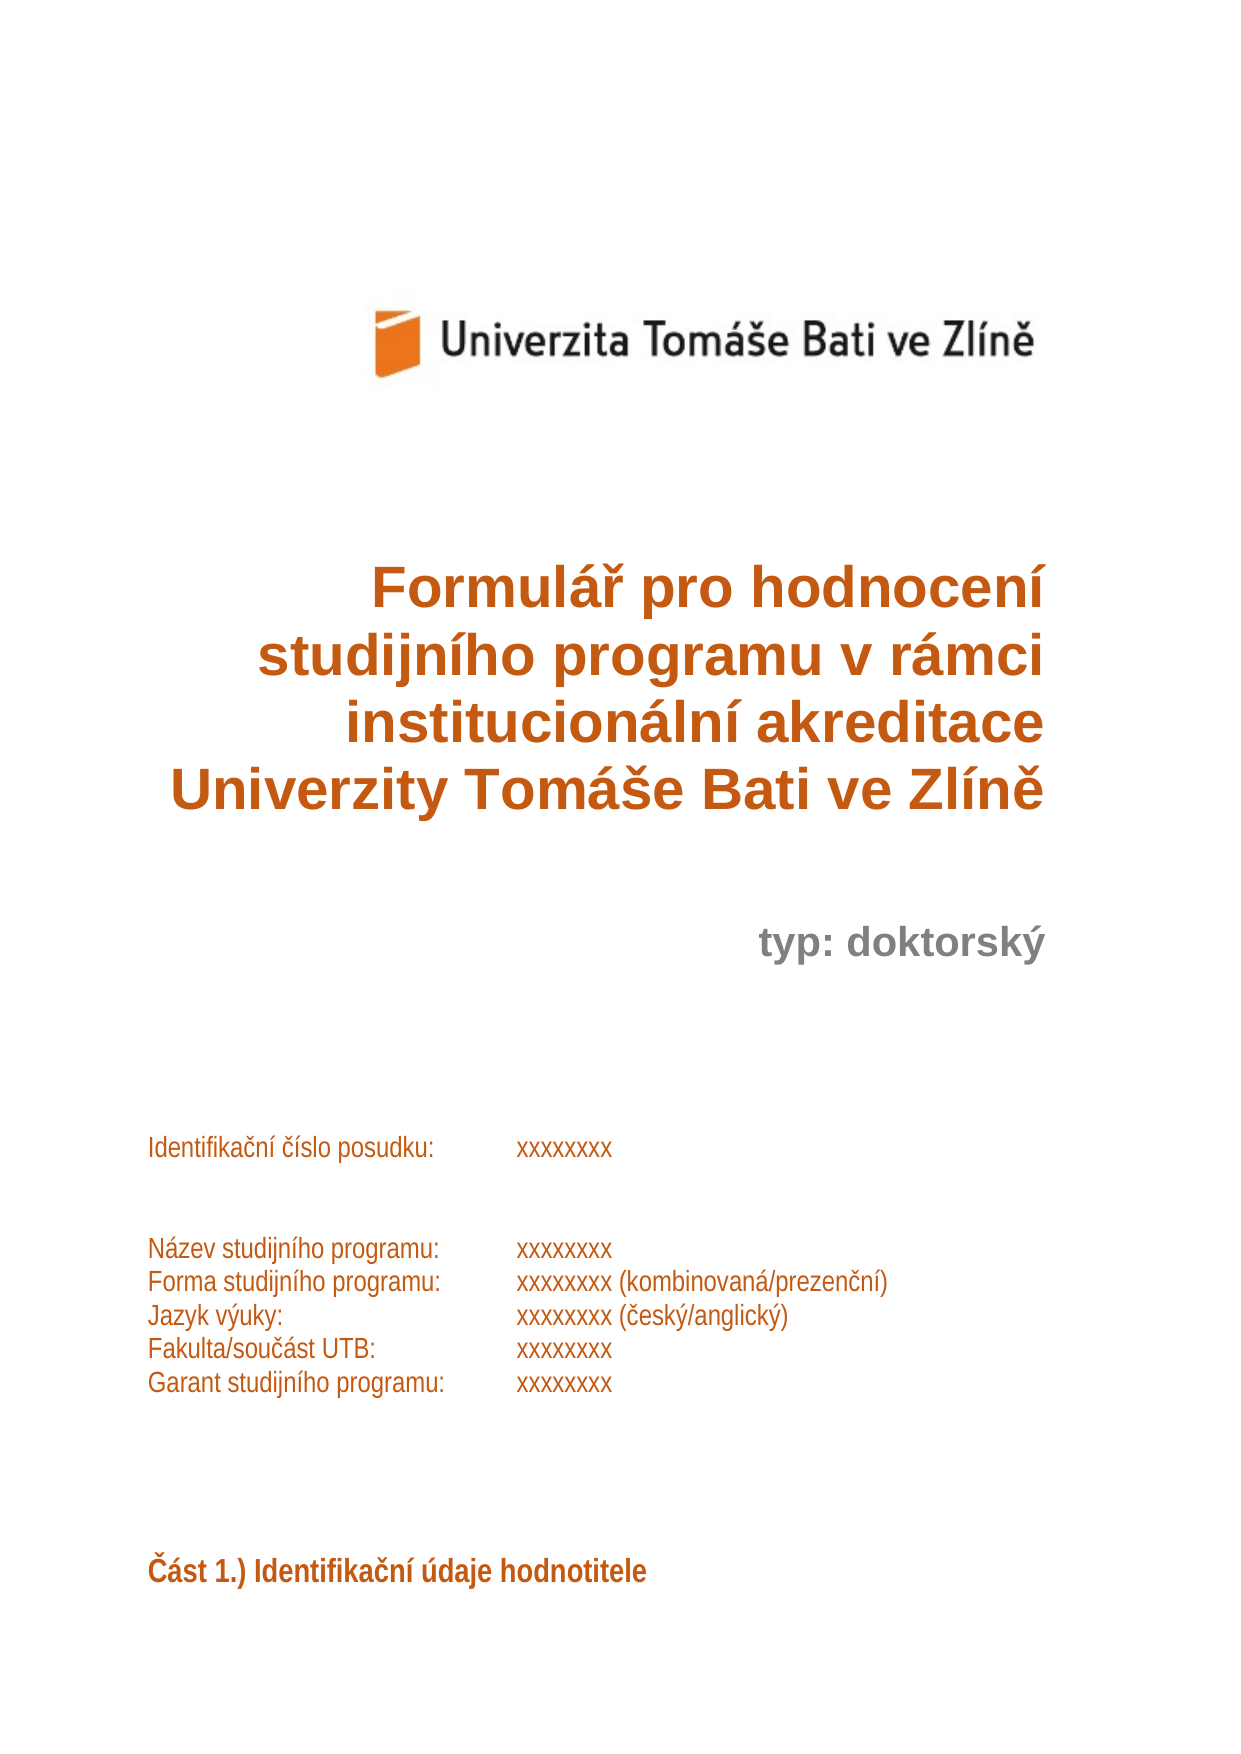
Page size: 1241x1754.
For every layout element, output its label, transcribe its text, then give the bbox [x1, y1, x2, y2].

text Část 1.) Identifikační údaje hodnotitele [148, 1551, 1045, 1589]
picture [341, 262, 1081, 438]
text Garant studijního programu: xxxxxxxx [148, 1365, 1045, 1398]
text Fakulta/součást UTB: xxxxxxxx [148, 1331, 1045, 1365]
text Formulář pro hodnocení studijního programu v rámci institucionální akreditace [148, 553, 1045, 754]
text Identifikační číslo posudku: xxxxxxxx [148, 1131, 1045, 1164]
text Univerzity Tomáše Bati ve Zlíně [148, 754, 1045, 822]
text Jazyk výuky: xxxxxxxx (český/anglický) [148, 1298, 1045, 1331]
text typ: doktorský [148, 917, 1045, 965]
text Forma studijního programu: xxxxxxxx (kombinovaná/prezenční) [148, 1264, 1045, 1298]
text Název studijního programu: xxxxxxxx [148, 1231, 1045, 1264]
